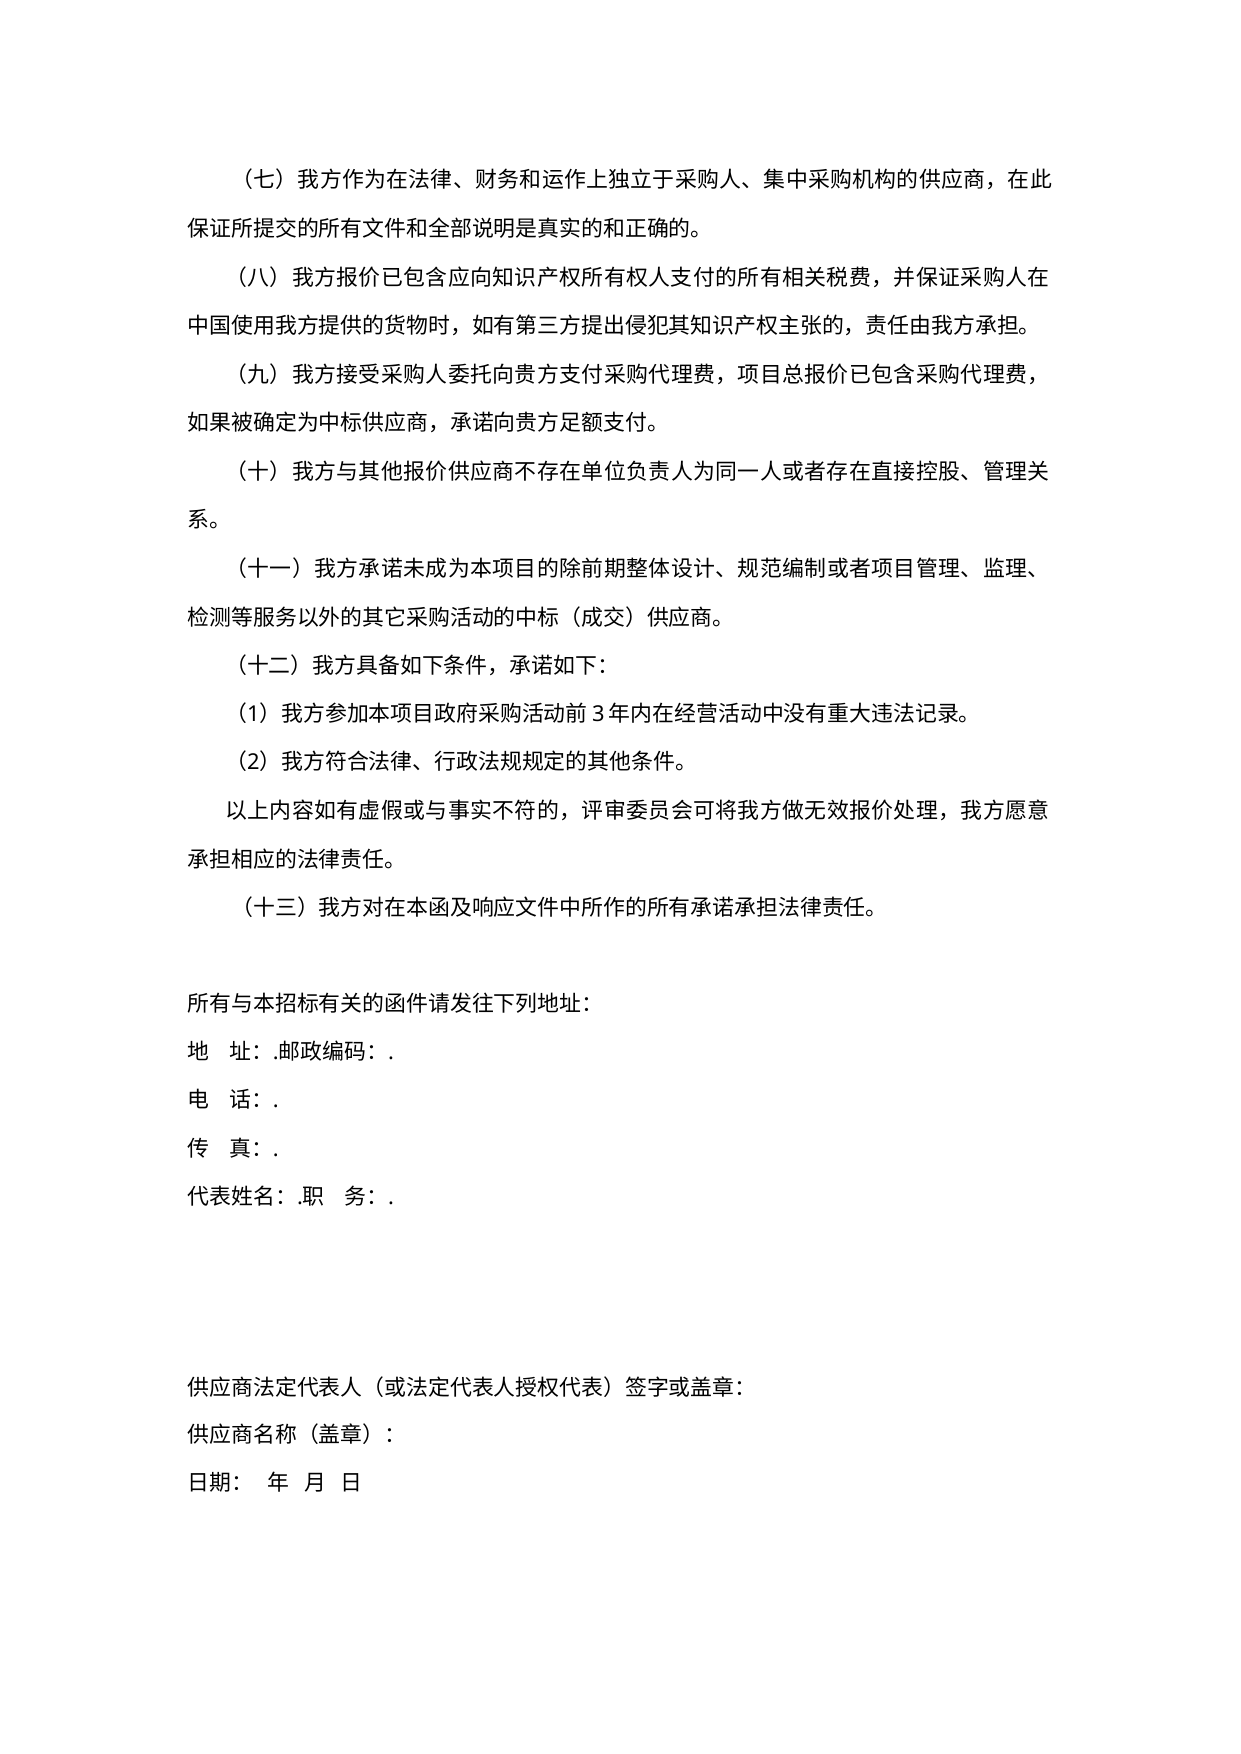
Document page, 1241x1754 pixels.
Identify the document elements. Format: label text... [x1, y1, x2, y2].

text 所有与本招标有关的函件请发往下列地址： [187, 985, 1053, 1018]
text （1）我方参加本项目政府采购活动前3年内在经营活动中没有重大违法记录。 [187, 696, 1053, 728]
text （十一）我方承诺未成为本项目的除前期整体设计、规范编制或者项目管理、监理、检测等服务以外的其它采购活动的中标（成交）供应商。 [187, 550, 1053, 632]
text （七）我方作为在法律、财务和运作上独立于采购人、集中采购机构的供应商，在此保证所提交的所有文件和全部说明是真实的和正确的。 [187, 162, 1053, 243]
text （十二）我方具备如下条件，承诺如下： [187, 647, 1053, 680]
text （八）我方报价已包含应向知识产权所有权人支付的所有相关税费，并保证采购人在中国使用我方提供的货物时，如有第三方提出侵犯其知识产权主张的，责任由我方承担。 [187, 259, 1053, 340]
text （2）我方符合法律、行政法规规定的其他条件。 [187, 744, 1053, 777]
text 日期： 年 月 日 [187, 1465, 1053, 1497]
text （十三）我方对在本函及响应文件中所作的所有承诺承担法律责任。 [187, 889, 1053, 922]
text 传 真：. [187, 1130, 1053, 1163]
text 以上内容如有虚假或与事实不符的，评审委员会可将我方做无效报价处理，我方愿意承担相应的法律责任。 [187, 792, 1053, 874]
text 供应商法定代表人（或法定代表人授权代表）签字或盖章： [187, 1369, 1053, 1402]
text 电 话：. [187, 1082, 1053, 1114]
text 地 址：.邮政编码：. [187, 1033, 1053, 1066]
text （十）我方与其他报价供应商不存在单位负责人为同一人或者存在直接控股、管理关系。 [187, 453, 1053, 534]
text （九）我方接受采购人委托向贵方支付采购代理费，项目总报价已包含采购代理费，如果被确定为中标供应商，承诺向贵方足额支付。 [187, 356, 1053, 437]
text 供应商名称（盖章）： [187, 1417, 1053, 1449]
text 代表姓名：.职 务：. [187, 1178, 1053, 1211]
